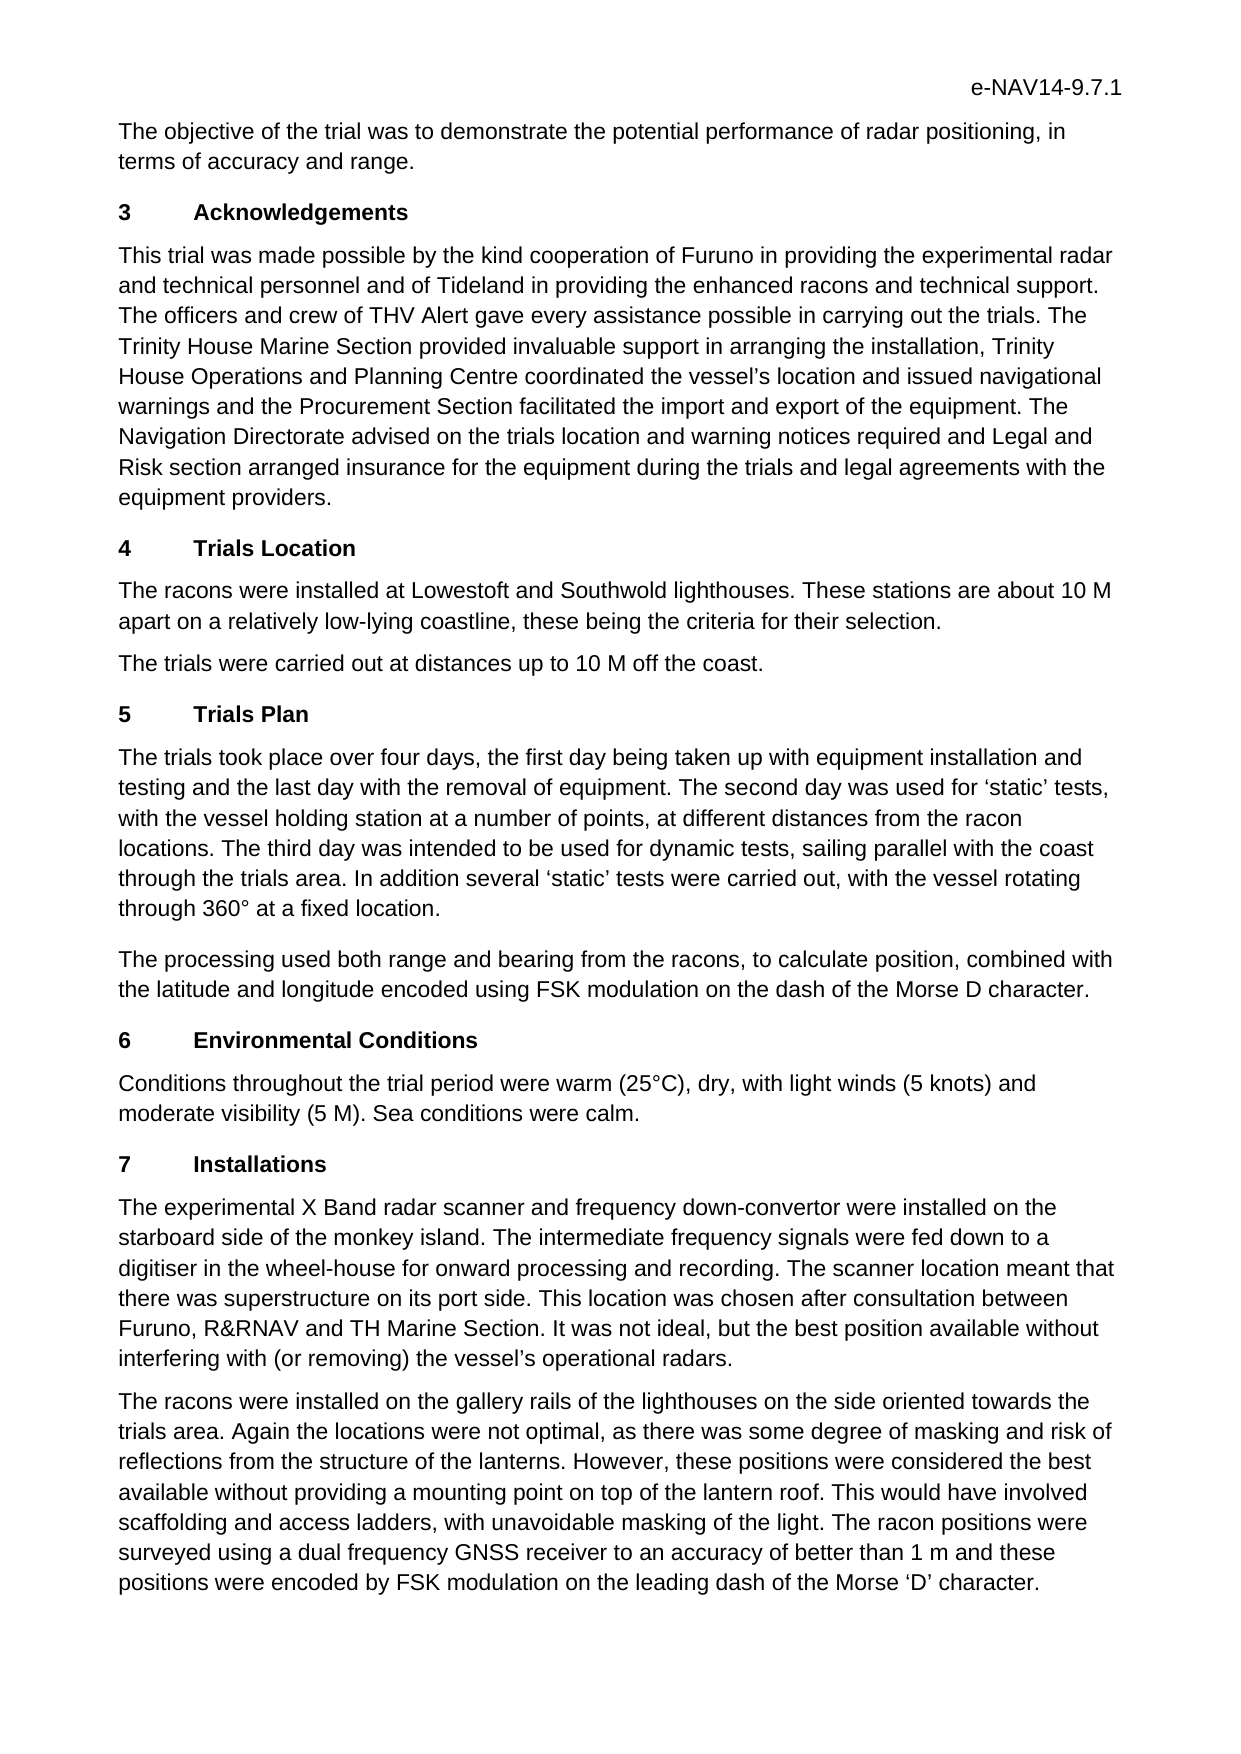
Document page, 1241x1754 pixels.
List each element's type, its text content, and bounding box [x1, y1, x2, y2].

text 7 Installations [118, 1151, 1122, 1178]
text This trial was made possible by the kind cooperation of Furuno in providing the experimental radar and technical personnel and of Tideland in providing the enhanced racons and technical support. The officers and crew of THV Alert gave every assistance possible in carrying out the trials. The Trinity House Marine Section provided invaluable support in arranging the installation, Trinity House Operations and Planning Centre coordinated the vessel’s location and issued navigational warnings and the Procurement Section facilitated the import and export of the equipment. The Navigation Directorate advised on the trials location and warning notices required and Legal and Risk section arranged insurance for the equipment during the trials and legal agreements with the equipment providers. [118, 242, 1122, 510]
text The experimental X Band radar scanner and frequency down-convertor were installed on the starboard side of the monkey island. The intermediate frequency signals were fed down to a digitiser in the wheel-house for onward processing and recording. The scanner location meant that there was superstructure on its port side. This location was chosen after consultation between Furuno, R&RNAV and TH Marine Section. It was not ideal, but the best position available without interfering with (or removing) the vessel’s operational radars. [118, 1194, 1122, 1372]
text The processing used both range and bearing from the racons, to calculate position, combined with the latitude and longitude encoded using FSK modulation on the dash of the Morse D character. [118, 946, 1122, 1003]
text 5 Trials Plan [118, 701, 1122, 728]
text 6 Environmental Conditions [118, 1027, 1122, 1054]
text 3 Acknowledgements [118, 199, 1122, 226]
text The trials were carried out at distances up to 10 M off the coast. [118, 650, 1122, 677]
text The racons were installed at Lowestoft and Southwold lighthouses. These stations are about 10 M apart on a relatively low-lying coastline, these being the criteria for their selection. [118, 577, 1122, 634]
text The racons were installed on the gallery rails of the lighthouses on the side oriented towards the trials area. Again the locations were not optimal, as there was some degree of masking and risk of reflections from the structure of the lanterns. However, these positions were considered the best available without providing a mounting point on top of the lantern roof. This would have involved scaffolding and access ladders, with unavoidable masking of the light. The racon positions were surveyed using a dual frequency GNSS receiver to an accuracy of better than 1 m and these positions were encoded by FSK modulation on the leading dash of the Morse ‘D’ character. [118, 1388, 1122, 1596]
text The trials took place over four days, the first day being taken up with equipment installation and testing and the last day with the removal of equipment. The second day was used for ‘static’ tests, with the vessel holding station at a number of points, at different distances from the racon locations. The third day was intended to be used for dynamic tests, sailing parallel with the coast through the trials area. In addition several ‘static’ tests were carried out, with the vessel rotating through 360° at a fixed location. [118, 744, 1122, 922]
text The objective of the trial was to demonstrate the potential performance of radar positioning, in terms of accuracy and range. [118, 118, 1122, 175]
text Conditions throughout the trial period were warm (25°C), dry, with light winds (5 knots) and moderate visibility (5 M). Sea conditions were calm. [118, 1070, 1122, 1127]
text 4 Trials Location [118, 535, 1122, 561]
